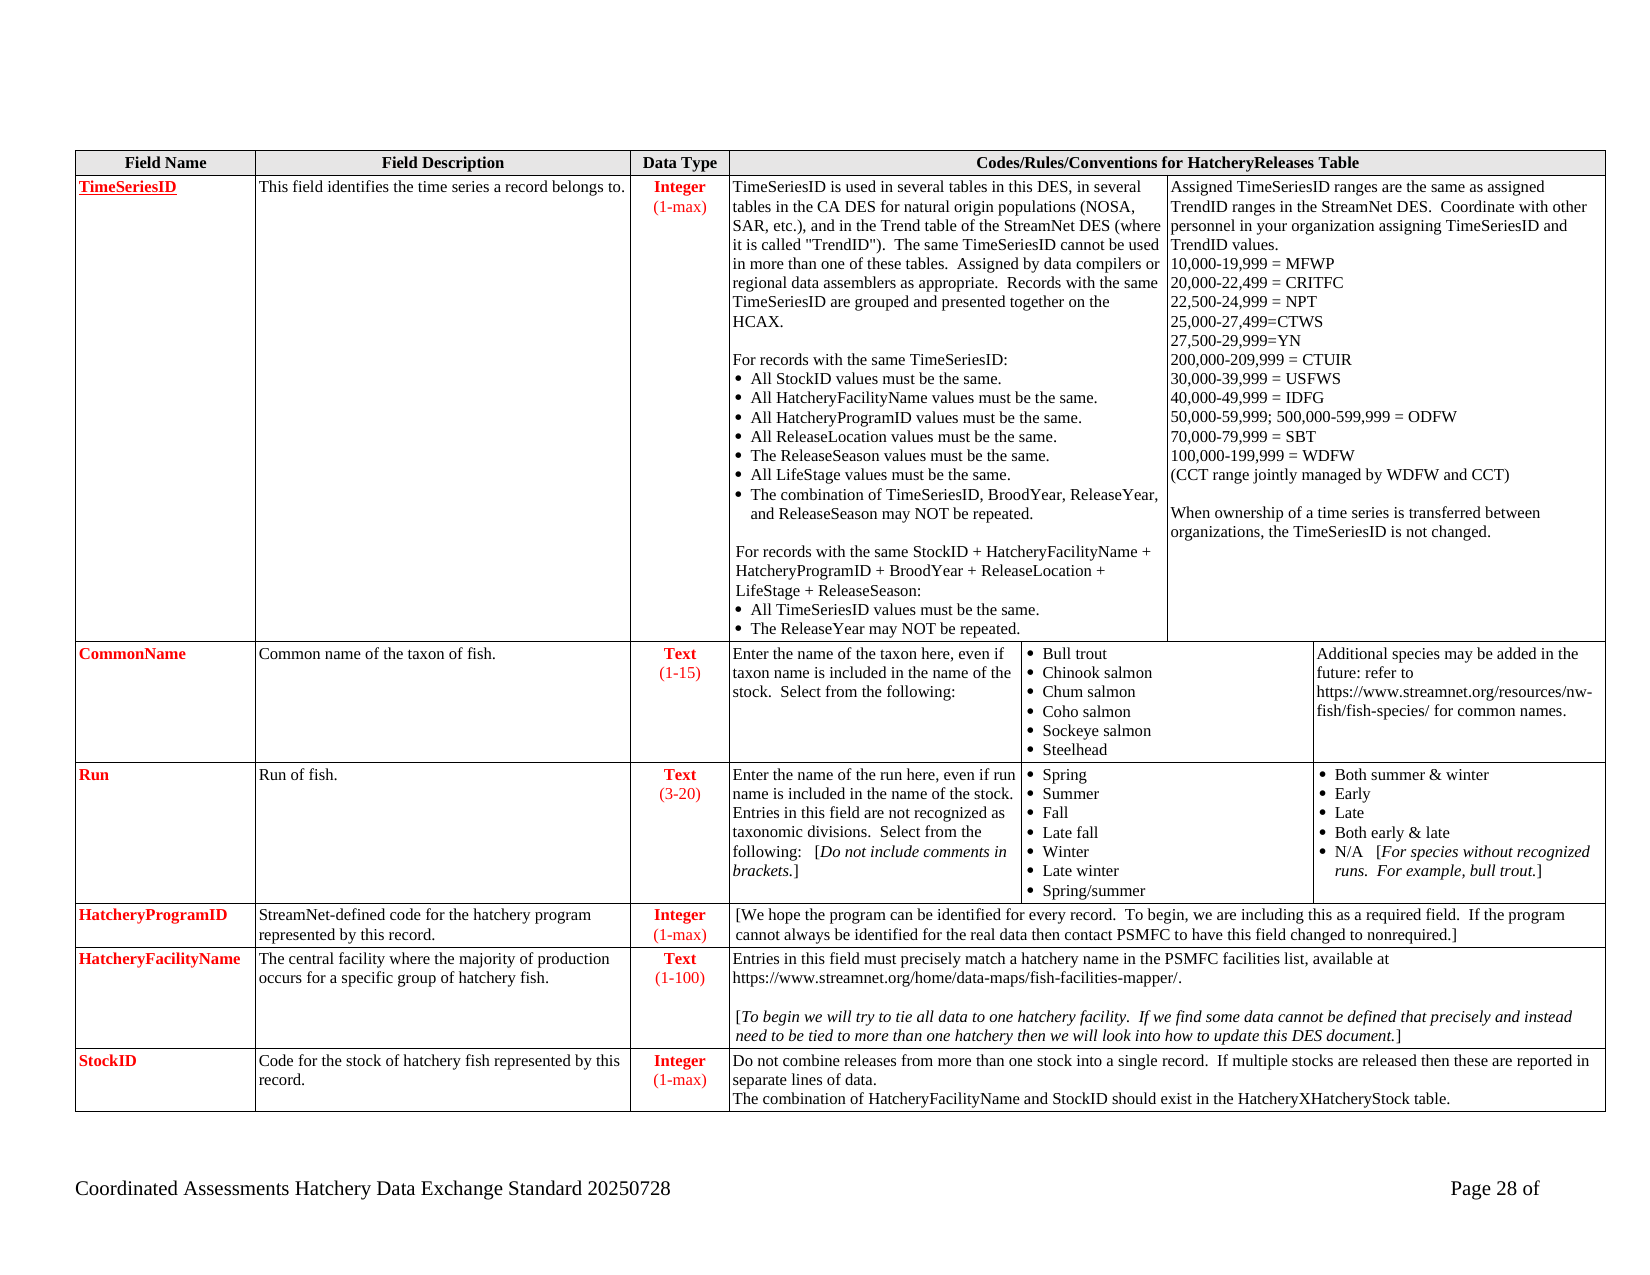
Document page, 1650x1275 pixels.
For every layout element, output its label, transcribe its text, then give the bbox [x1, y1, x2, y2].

table_cell Enter the name of the taxon here, even if taxon name is included in the name of the stock. Select from the following: [730, 642, 1021, 762]
table_cell [We hope the program can be identified for every record. To begin, we are including this as a required field. If the program cannot always be identified for the real data then contact PSMFC to have this field changed to nonrequired.] [730, 904, 1605, 947]
table_cell Integer (1-max) [631, 904, 729, 947]
table_cell Assigned TimeSeriesID ranges are the same as assigned TrendID ranges in the StreamNet DES. Coordinate with other personnel in your organization assigning TimeSeriesID and TrendID values. 10,000-19,999 = MFWP 20,000-22,499 = CRITFC 22,500-24,999 = NPT 25,000-27,499=CTWS 27,500-29,999=YN 200,000-209,999 = CTUIR 30,000-39,999 = USFWS 40,000-49,999 = IDFG 50,000-59,999; 500,000-599,999 = ODFW 70,000-79,999 = SBT 100,000-199,999 = WDFW (CCT range jointly managed by WDFW and CCT) When ownership of a time series is transferred between organizations, the TimeSeriesID is not changed. [1168, 176, 1605, 641]
table_header Field Description [256, 151, 630, 175]
table_cell Entries in this field must precisely match a hatchery name in the PSMFC facilities list, available at https://www.streamnet.org/home/data-maps/fish-facilities-mapper/. [To begin we will try to tie all data to one hatchery facility. If we find some data cannot be defined that precisely and instead need to be tied to more than one hatchery then we will look into how to update this DES document.] [730, 948, 1605, 1048]
table_cell StockID [76, 1049, 255, 1111]
table_cell This field identifies the time series a record belongs to. [256, 176, 630, 641]
table_cell Bull trout Chinook salmon Chum salmon Coho salmon Sockeye salmon Steelhead [1022, 642, 1313, 762]
table_cell Integer (1-max) [631, 1049, 729, 1111]
table_cell Spring Summer Fall Late fall Winter Late winter Spring/summer [1022, 763, 1313, 903]
table_header Field Name [76, 151, 255, 175]
table_cell TimeSeriesID [76, 176, 255, 641]
table_cell Text (3-20) [631, 763, 729, 903]
table_cell Run of fish. [256, 763, 630, 903]
table_header Data Type [631, 151, 729, 175]
table_cell Common name of the taxon of fish. [256, 642, 630, 762]
table_cell Run [76, 763, 255, 903]
table_cell CommonName [76, 642, 255, 762]
table_cell HatcheryProgramID [76, 904, 255, 947]
table_cell Text (1-15) [631, 642, 729, 762]
table_cell TimeSeriesID is used in several tables in this DES, in several tables in the CA DES for natural origin populations (NOSA, SAR, etc.), and in the Trend table of the StreamNet DES (where it is called "TrendID"). The same TimeSeriesID cannot be used in more than one of these tables. Assigned by data compilers or regional data assemblers as appropriate. Records with the same TimeSeriesID are grouped and presented together on the HCAX. For records with the same TimeSeriesID: All StockID values must be the same. All HatcheryFacilityName values must be the same. All HatcheryProgramID values must be the same. All ReleaseLocation values must be the same. The ReleaseSeason values must be the same. All LifeStage values must be the same. The combination of TimeSeriesID, BroodYear, ReleaseYear, and ReleaseSeason may NOT be repeated. For records with the same StockID + HatcheryFacilityName + HatcheryProgramID + BroodYear + ReleaseLocation + LifeStage + ReleaseSeason: All TimeSeriesID values must be the same. The ReleaseYear may NOT be repeated. [730, 176, 1167, 641]
table_cell Text (1-100) [631, 948, 729, 1048]
table_cell Integer (1-max) [631, 176, 729, 641]
table_header Codes/Rules/Conventions for HatcheryReleases Table [730, 151, 1605, 175]
table_cell Enter the name of the run here, even if run name is included in the name of the stock. Entries in this field are not recognized as taxonomic divisions. Select from the following: [Do not include comments in brackets.] [730, 763, 1021, 903]
table_cell HatcheryFacilityName [76, 948, 255, 1048]
table_cell The central facility where the majority of production occurs for a specific group of hatchery fish. [256, 948, 630, 1048]
table_cell Both summer & winter Early Late Both early & late N/A [For species without recognized runs. For example, bull trout.] [1314, 763, 1605, 903]
table_cell Do not combine releases from more than one stock into a single record. If multiple stocks are released then these are reported in separate lines of data. The combination of HatcheryFacilityName and StockID should exist in the HatcheryXHatcheryStock table. [730, 1049, 1605, 1111]
table_cell Additional species may be added in the future: refer to https://www.streamnet.org/resources/nw-fish/fish-species/ for common names. [1314, 642, 1605, 762]
table_cell StreamNet-defined code for the hatchery program represented by this record. [256, 904, 630, 947]
table_cell Code for the stock of hatchery fish represented by this record. [256, 1049, 630, 1111]
